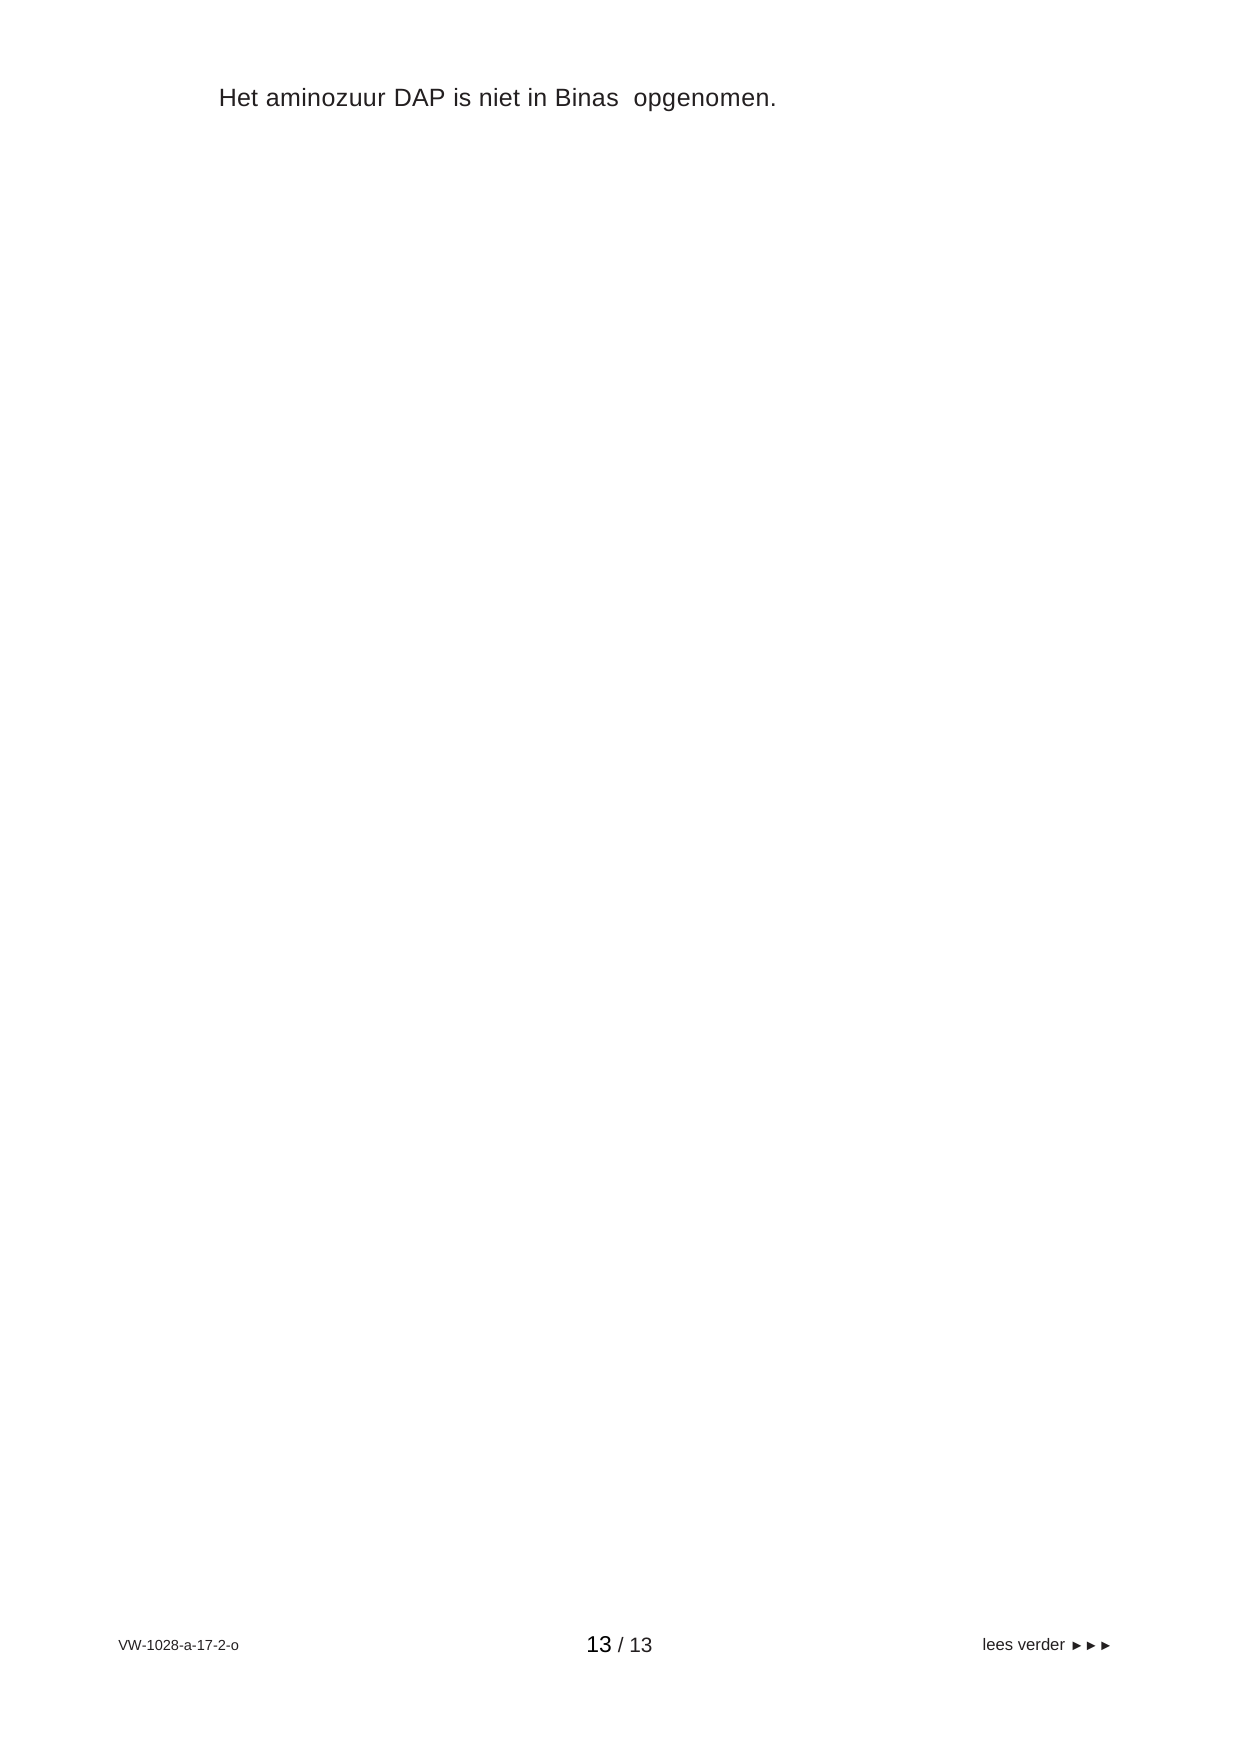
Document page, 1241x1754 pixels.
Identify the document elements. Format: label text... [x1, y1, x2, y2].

text Het aminozuur DAP is niet in Binas opgenomen. [218, 83, 1146, 112]
